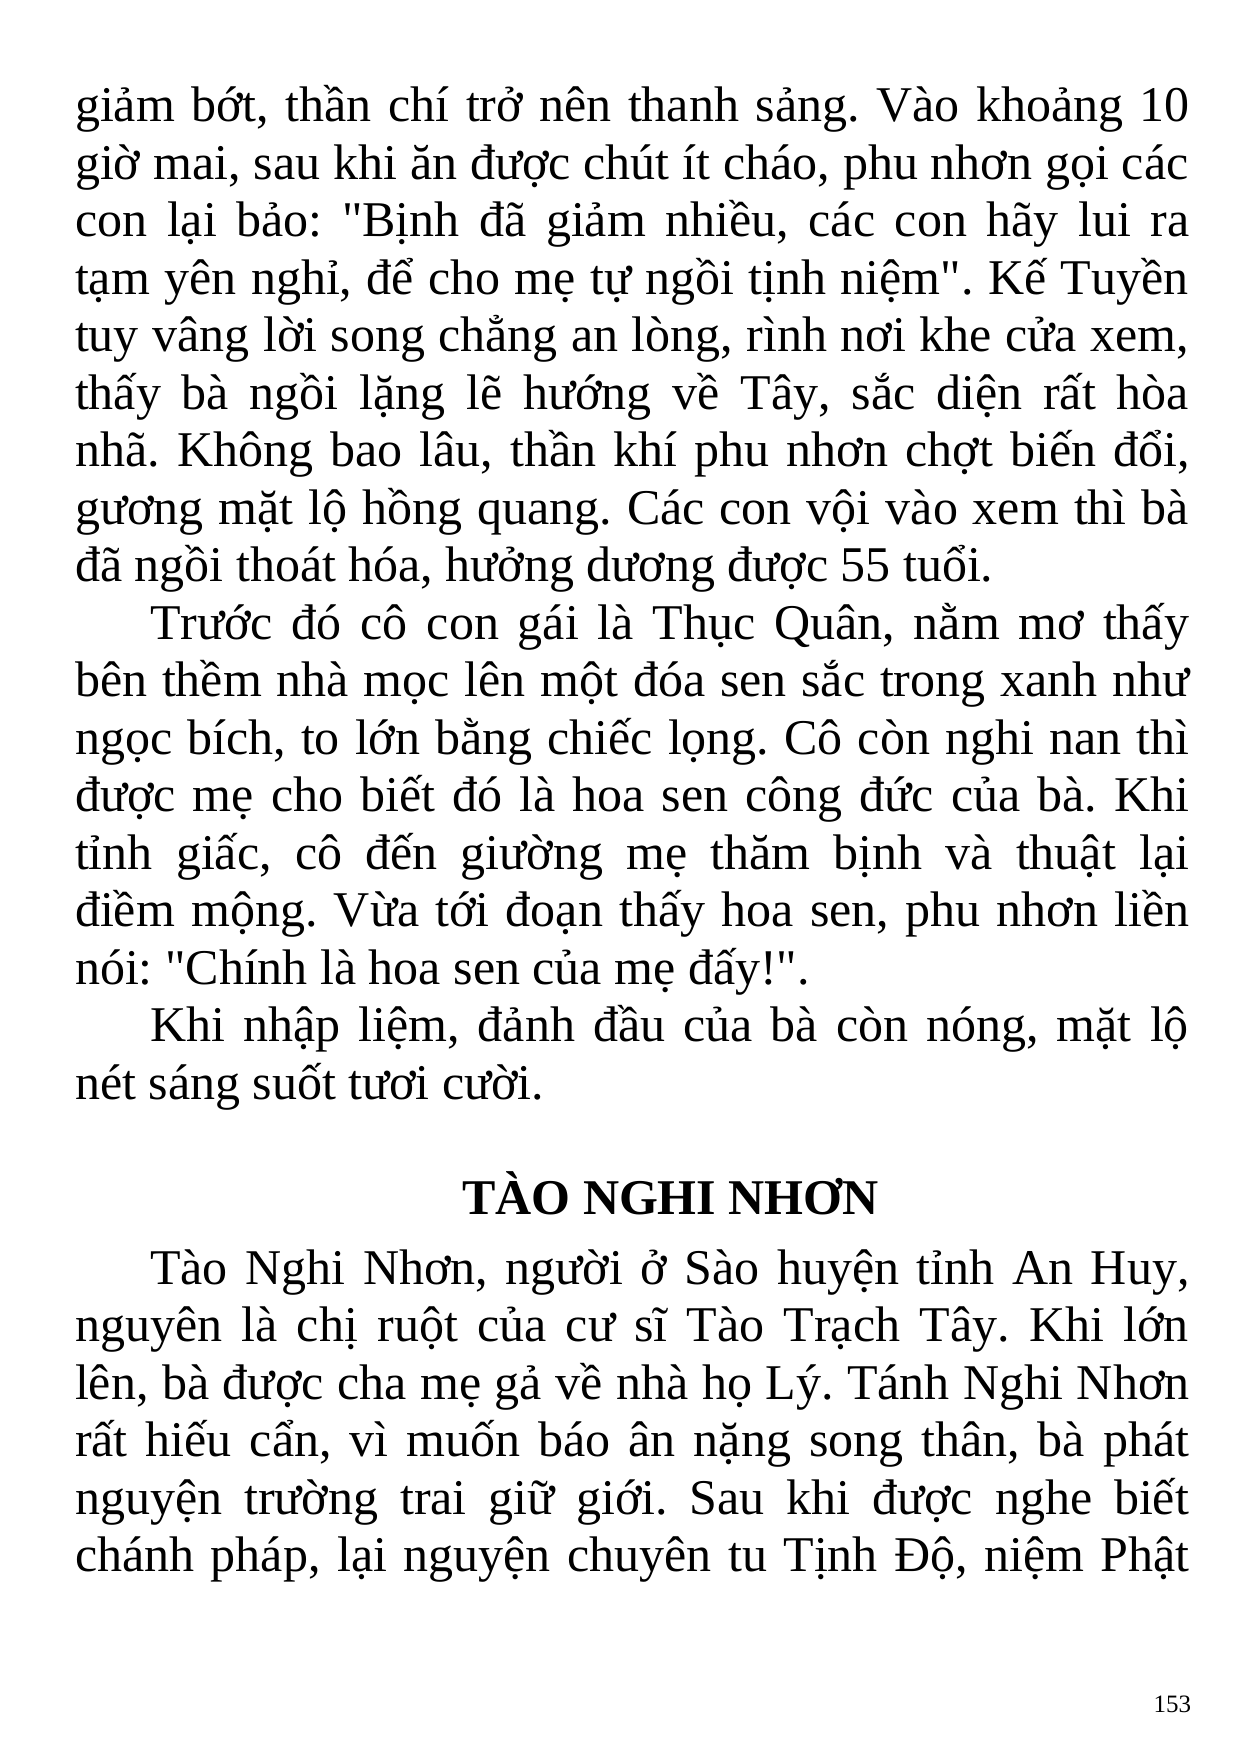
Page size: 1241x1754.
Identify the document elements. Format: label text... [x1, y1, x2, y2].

text Khi nhập liệm, đảnh đầu của bà còn nóng, mặt lộ nét sáng suốt tươi cười. [75, 995, 1191, 1110]
text Trước đó cô con gái là Thục Quân, nằm mơ thấy bên thềm nhà mọc lên một đóa sen sắc trong xanh như ngọc bích, to lớn bằng chiếc lọng. Cô còn nghi nan thì được mẹ cho biết đó là hoa sen công đức của bà. Khi tỉnh giấc, cô đến giường mẹ thăm bịnh và thuật lại điềm mộng. Vừa tới đoạn thấy hoa sen, phu nhơn liền nói: "Chính là hoa sen của mẹ đấy!". [75, 592, 1191, 995]
text TÀO NGHI NHƠN [75, 1167, 1191, 1225]
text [75, 75, 1191, 592]
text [75, 1237, 1191, 1582]
